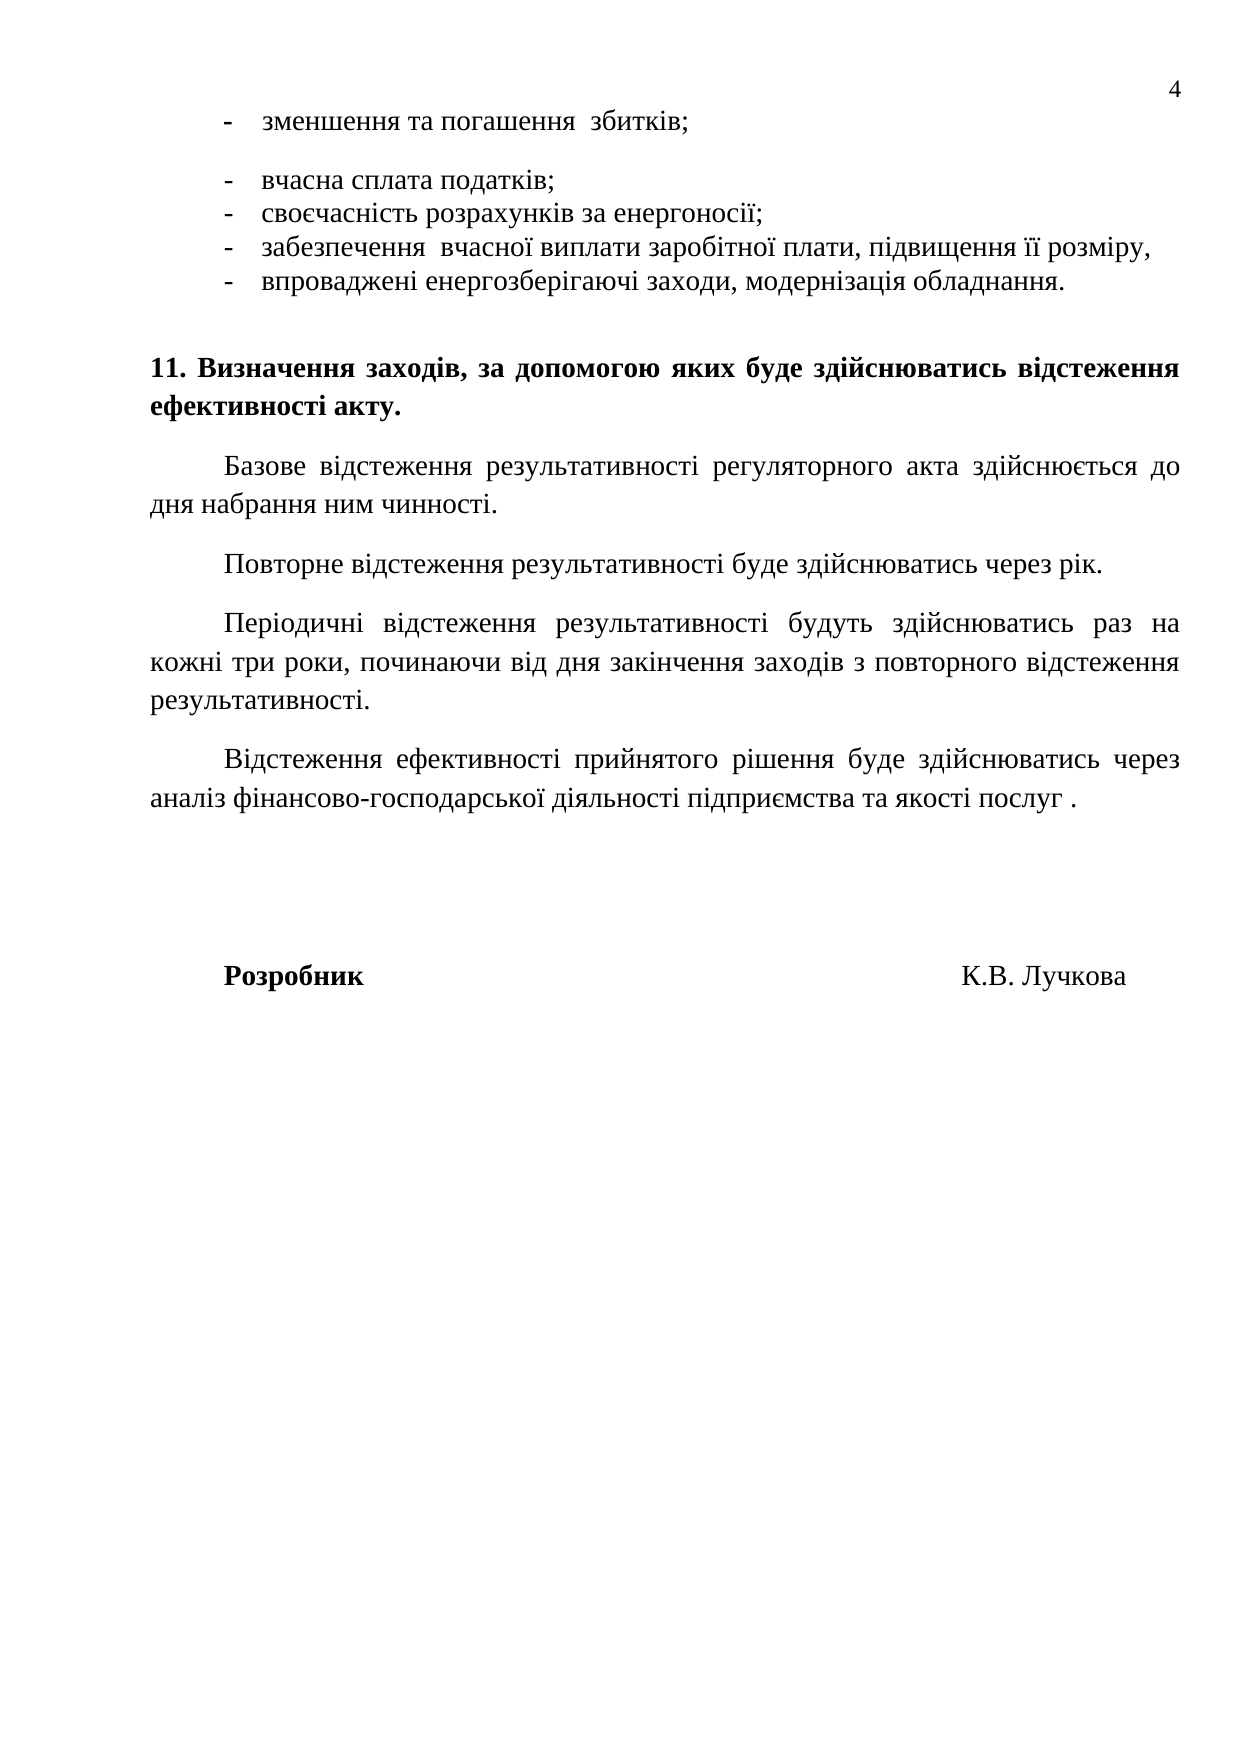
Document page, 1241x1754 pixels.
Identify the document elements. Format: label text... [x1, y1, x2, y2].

list впроваджені енергозберігаючі заходи, модернізація обладнання. [223, 263, 1181, 296]
text Розробник К.В. Лучкова [150, 958, 1181, 992]
text 11. Визначення заходів, за допомогою яких буде здійснюватись відстеження ефективності акту. [150, 350, 1181, 422]
text Базове відстеження результативності регуляторного акта здійснюється до дня набрання ним чинності. [150, 448, 1181, 520]
text - зменшення та погашення збитків; [150, 103, 1181, 136]
text Повторне відстеження результативності буде здійснюватись через рік. [150, 546, 1181, 579]
list вчасна сплата податків; [223, 162, 1181, 196]
list своєчасність розрахунків за енергоносії; [223, 196, 1181, 229]
text Періодичні відстеження результативності будуть здійснюватись раз на кожні три роки, починаючи від дня закінчення заходів з повторного відстеження результативності. [150, 605, 1181, 716]
list забезпечення вчасної виплати заробітної плати, підвищення її розміру, [223, 229, 1181, 263]
text Відстеження ефективності прийнятого рішення буде здійснюватись через аналіз фінансово-господарської діяльності підприємства та якості послуг . [150, 742, 1181, 814]
